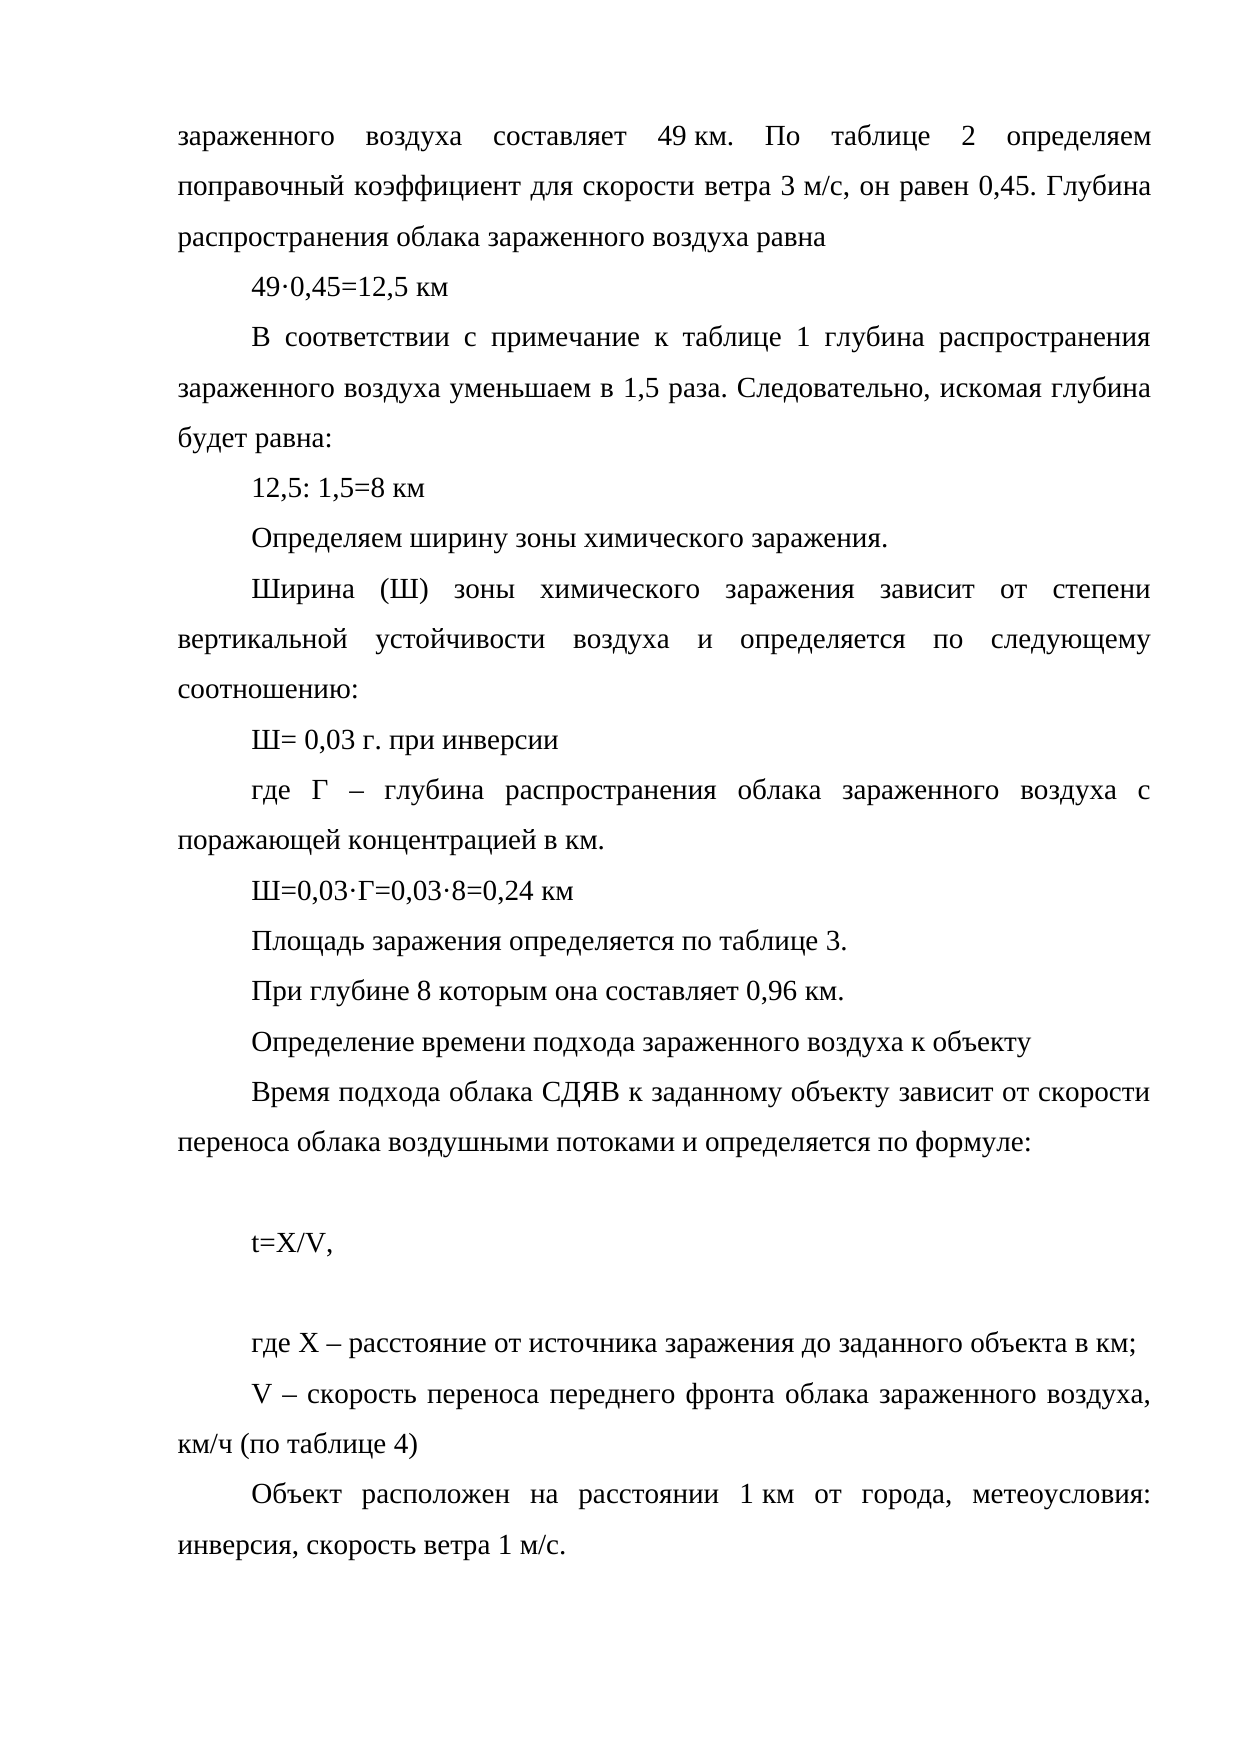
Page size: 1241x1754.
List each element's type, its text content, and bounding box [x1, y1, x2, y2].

text Время подхода облака СДЯВ к заданному объекту зависит от скорости переноса облака воздушными потоками и определяется по формуле: [177, 1074, 1152, 1158]
text 49·0,45=12,5 км [177, 269, 1152, 303]
text При глубине 8 которым она составляет 0,96 км. [177, 973, 1152, 1007]
text В соответствии с примечание к таблице 1 глубина распространения зараженного воздуха уменьшаем в 1,5 раза. Следовательно, искомая глубина будет равна: [177, 319, 1152, 453]
text t=X/V, [177, 1225, 1152, 1258]
text Определяем ширину зоны химического заражения. [177, 521, 1152, 554]
text Площадь заражения определяется по таблице 3. [177, 923, 1152, 957]
text 12,5: 1,5=8 км [177, 470, 1152, 504]
text где Г – глубина распространения облака зараженного воздуха с поражающей концентрацией в км. [177, 772, 1152, 856]
text V – скорость переноса переднего фронта облака зараженного воздуха, км/ч (по таблице 4) [177, 1376, 1152, 1460]
text где X – расстояние от источника заражения до заданного объекта в км; [177, 1326, 1152, 1359]
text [177, 118, 1152, 252]
text Ш=0,03·Г=0,03·8=0,24 км [177, 873, 1152, 906]
text Определение времени подхода зараженного воздуха к объекту [177, 1024, 1152, 1057]
text Ширина (Ш) зоны химического заражения зависит от степени вертикальной устойчивости воздуха и определяется по следующему соотношению: [177, 571, 1152, 705]
text Объект расположен на расстоянии 1 км от города, метеоусловия: инверсия, скорость ветра 1 м/с. [177, 1477, 1152, 1560]
text Ш= 0,03 г. при инверсии [177, 722, 1152, 755]
